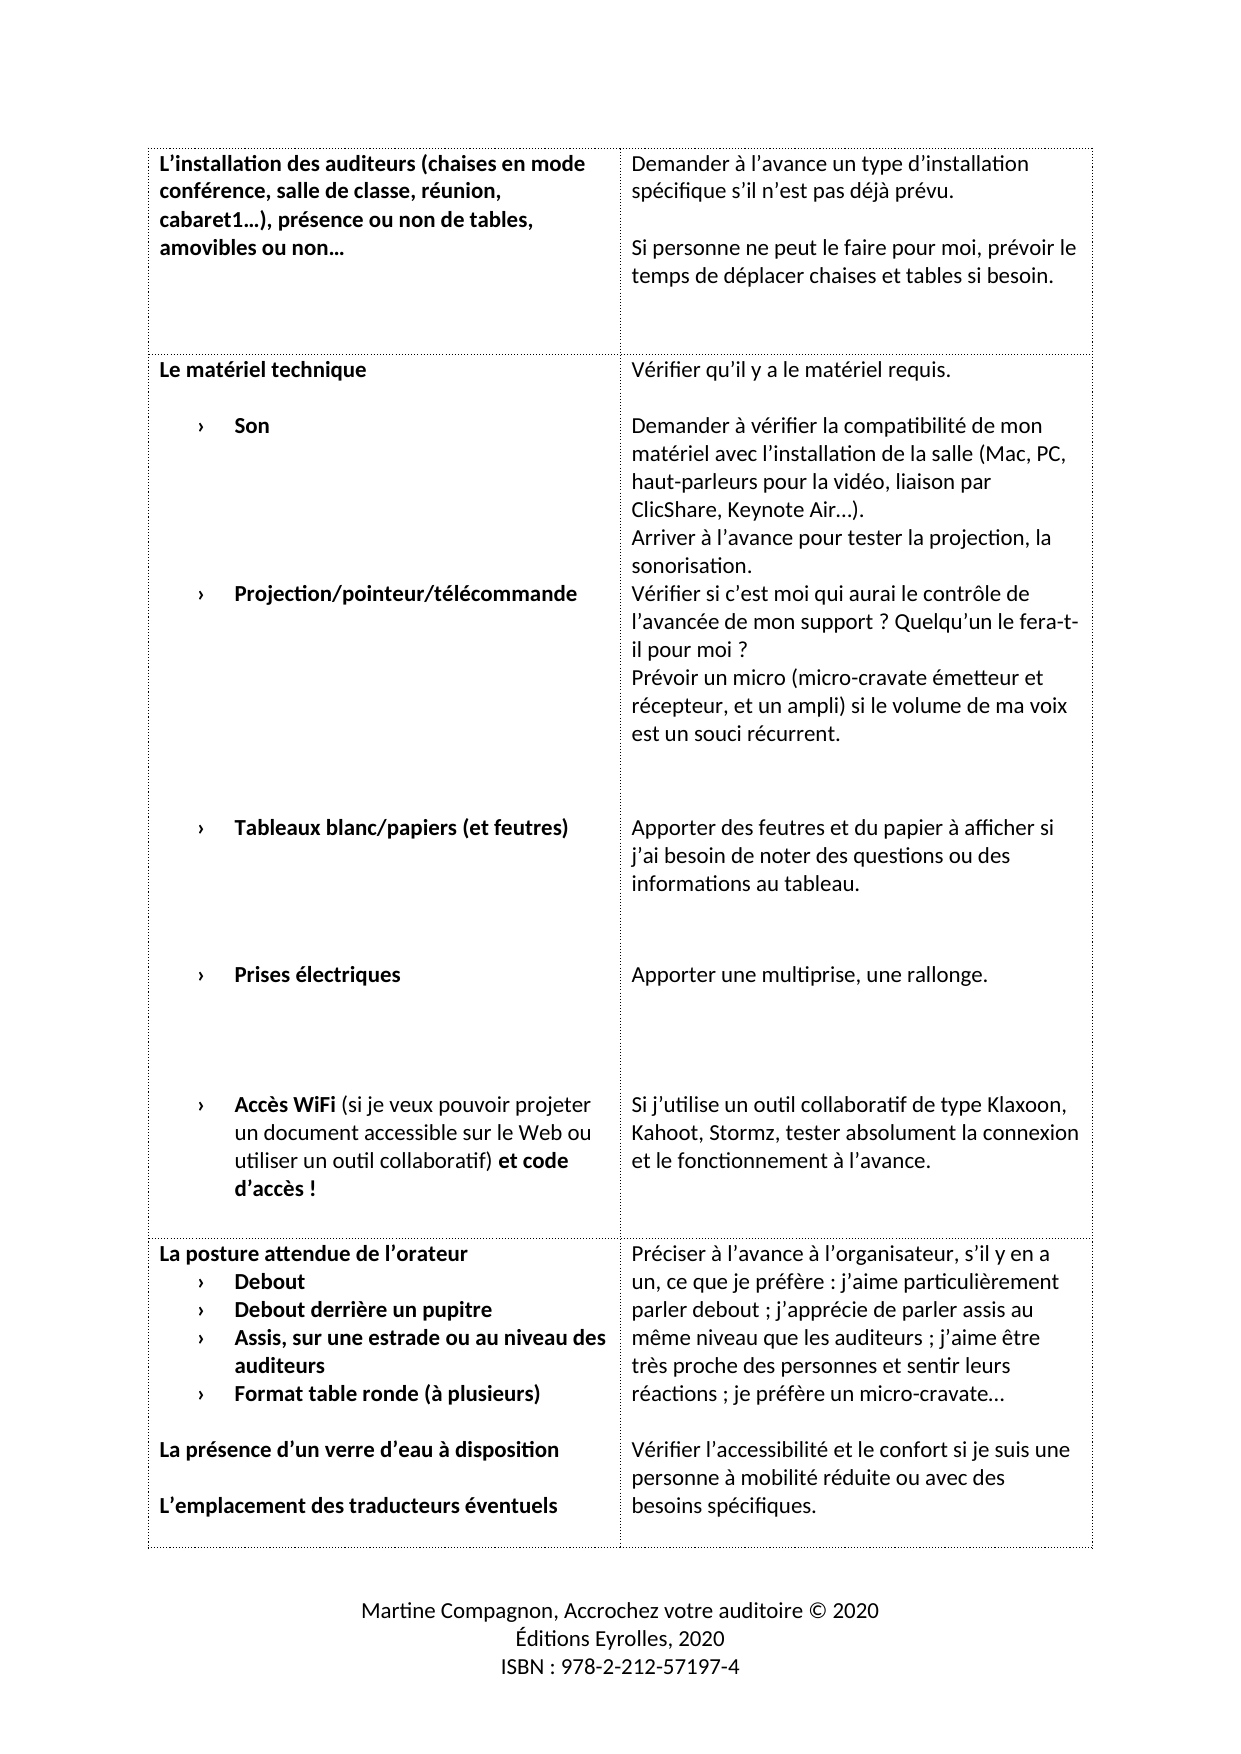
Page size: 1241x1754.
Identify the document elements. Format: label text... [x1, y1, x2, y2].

table_cell Le matériel technique [148, 354, 620, 411]
table_cell Prises électriques [148, 961, 620, 1090]
table_cell Si j’utilise un outil collaboratif de type Klaxoon, Kahoot, Stormz, tester absolument la connexion et le fonctionnement à l’avance. [620, 1090, 1092, 1238]
table_cell Son Projection/pointeur/télécommande [148, 411, 620, 813]
table_cell Vérifier qu’il y a le matériel requis. [620, 354, 1092, 411]
table_cell Apporter une multiprise, une rallonge. [620, 961, 1092, 1090]
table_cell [148, 1238, 620, 1547]
table_cell Tableaux blanc/papiers (et feutres) [148, 813, 620, 961]
table_cell Apporter des feutres et du papier à afficher si j’ai besoin de noter des questions ou des informations au tableau. [620, 813, 1092, 961]
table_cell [620, 1238, 1092, 1547]
table_cell L’installation des auditeurs (chaises en mode conférence, salle de classe, réunion, cabaret1…), présence ou non de tables, amovibles ou non… [148, 148, 620, 354]
table_cell Demander à l’avance un type d’installation spécifique s’il n’est pas déjà prévu. Si personne ne peut le faire pour moi, prévoir le temps de déplacer chaises et tables si besoin. [620, 148, 1092, 354]
table_cell Accès WiFi (si je veux pouvoir projeter un document accessible sur le Web ou utiliser un outil collaboratif) et code d’accès ! [148, 1090, 620, 1238]
table_cell Demander à vérifier la compatibilité de mon matériel avec l’installation de la salle (Mac, PC, haut-parleurs pour la vidéo, liaison par ClicShare, Keynote Air…). Arriver à l’avance pour tester la projection, la sonorisation. Vérifier si c’est moi qui aurai le contrôle de l’avancée de mon support ? Quelqu’un le fera-t-il pour moi ? Prévoir un micro (micro-cravate émetteur et récepteur, et un ampli) si le volume de ma voix est un souci récurrent. [620, 411, 1092, 813]
